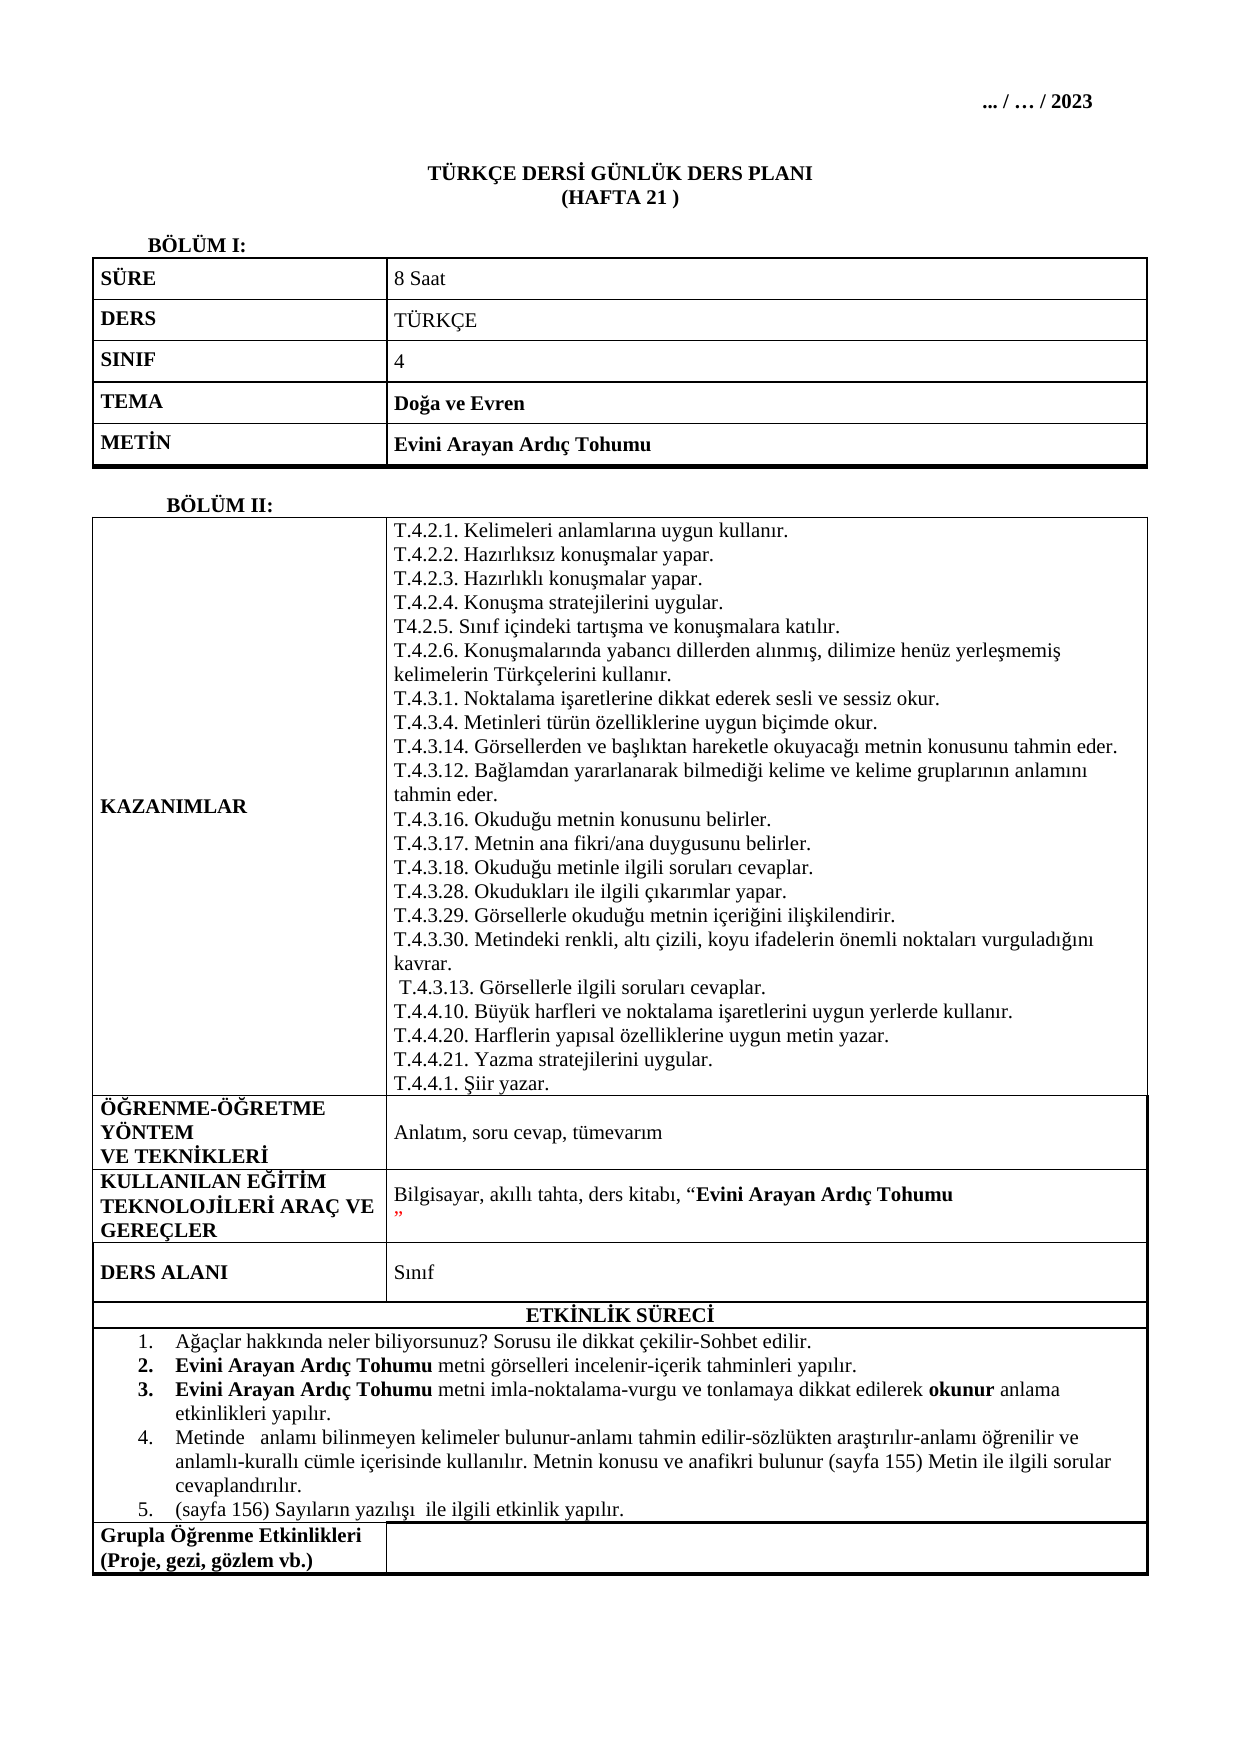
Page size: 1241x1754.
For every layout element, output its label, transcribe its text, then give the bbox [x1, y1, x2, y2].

table_cell ÖĞRENME-ÖĞRETME YÖNTEM VE TEKNİKLERİ [93, 1096, 386, 1168]
table_cell Grupla Öğrenme Etkinlikleri (Proje, gezi, gözlem vb.) [94, 1523, 386, 1572]
table_header 8 Saat [388, 259, 1146, 298]
table_cell TEMA [94, 383, 386, 422]
text BÖLÜM II: [148, 493, 1092, 517]
table_cell Evini Arayan Ardıç Tohumu [388, 424, 1146, 464]
table_cell ETKİNLİK SÜRECİ [94, 1303, 1146, 1327]
table_cell KULLANILAN EĞİTİM TEKNOLOJİLERİ ARAÇ VE GEREÇLER [93, 1170, 386, 1242]
table_header KAZANIMLAR [93, 518, 386, 1095]
table_cell SINIF [94, 341, 386, 381]
table_cell DERS ALANI [94, 1243, 386, 1301]
table_header T.4.2.1. Kelimeleri anlamlarına uygun kullanır. T.4.2.2. Hazırlıksız konuşmalar yapar. T.4.2.3. Hazırlıklı konuşmalar yapar. T.4.2.4. Konuşma stratejilerini uygular. T4.2.5. Sınıf içindeki tartışma ve konuşmalara katılır. T.4.2.6. Konuşmalarında yabancı dillerden alınmış, dilimize henüz yerleşmemiş kelimelerin Türkçelerini kullanır. T.4.3.1. Noktalama işaretlerine dikkat ederek sesli ve sessiz okur. T.4.3.4. Metinleri türün özelliklerine uygun biçimde okur. T.4.3.14. Görsellerden ve başlıktan hareketle okuyacağı metnin konusunu tahmin eder. T.4.3.12. Bağlamdan yararlanarak bilmediği kelime ve kelime gruplarının anlamını tahmin eder. T.4.3.16. Okuduğu metnin konusunu belirler. T.4.3.17. Metnin ana fikri/ana duygusunu belirler. T.4.3.18. Okuduğu metinle ilgili soruları cevaplar. T.4.3.28. Okudukları ile ilgili çıkarımlar yapar. T.4.3.29. Görsellerle okuduğu metnin içeriğini ilişkilendirir. T.4.3.30. Metindeki renkli, altı çizili, koyu ifadelerin önemli noktaları vurguladığını kavrar. T.4.3.13. Görsellerle ilgili soruları cevaplar. T.4.4.10. Büyük harfleri ve noktalama işaretlerini uygun yerlerde kullanır. T.4.4.20. Harflerin yapısal özelliklerine uygun metin yazar. T.4.4.21. Yazma stratejilerini uygular. T.4.4.1. Şiir yazar. [387, 518, 1147, 1095]
table_cell [387, 1524, 1146, 1572]
table_cell METİN [94, 424, 386, 464]
table_cell DERS [94, 300, 386, 340]
text (HAFTA 21 ) [148, 185, 1092, 209]
text TÜRKÇE DERSİ GÜNLÜK DERS PLANI [148, 161, 1092, 185]
table_cell TÜRKÇE [388, 300, 1146, 340]
table_cell 4 [388, 341, 1146, 381]
table_cell Ağaçlar hakkında neler biliyorsunuz? Sorusu ile dikkat çekilir-Sohbet edilir. Evini Arayan Ardıç Tohumu metni görselleri incelenir-içerik tahminleri yapılır. Evini Arayan Ardıç Tohumu metni imla-noktalama-vurgu ve tonlamaya dikkat edilerek okunur anlama etkinlikleri yapılır. Metinde anlamı bilinmeyen kelimeler bulunur-anlamı tahmin edilir-sözlükten araştırılır-anlamı öğrenilir ve anlamlı-kurallı cümle içerisinde kullanılır. Metnin konusu ve anafikri bulunur (sayfa 155) Metin ile ilgili sorular cevaplandırılır. (sayfa 156) Sayıların yazılışı ile ilgili etkinlik yapılır. [94, 1329, 1146, 1521]
text ... / … / 2023 [148, 89, 1092, 113]
table_cell Sınıf [387, 1243, 1146, 1301]
table_cell Doğa ve Evren [388, 383, 1146, 422]
table_cell Anlatım, soru cevap, tümevarım [387, 1096, 1146, 1168]
table_header SÜRE [94, 259, 386, 298]
text BÖLÜM I: [148, 233, 1092, 257]
table_cell Bilgisayar, akıllı tahta, ders kitabı, “Evini Arayan Ardıç Tohumu ” [387, 1170, 1146, 1242]
